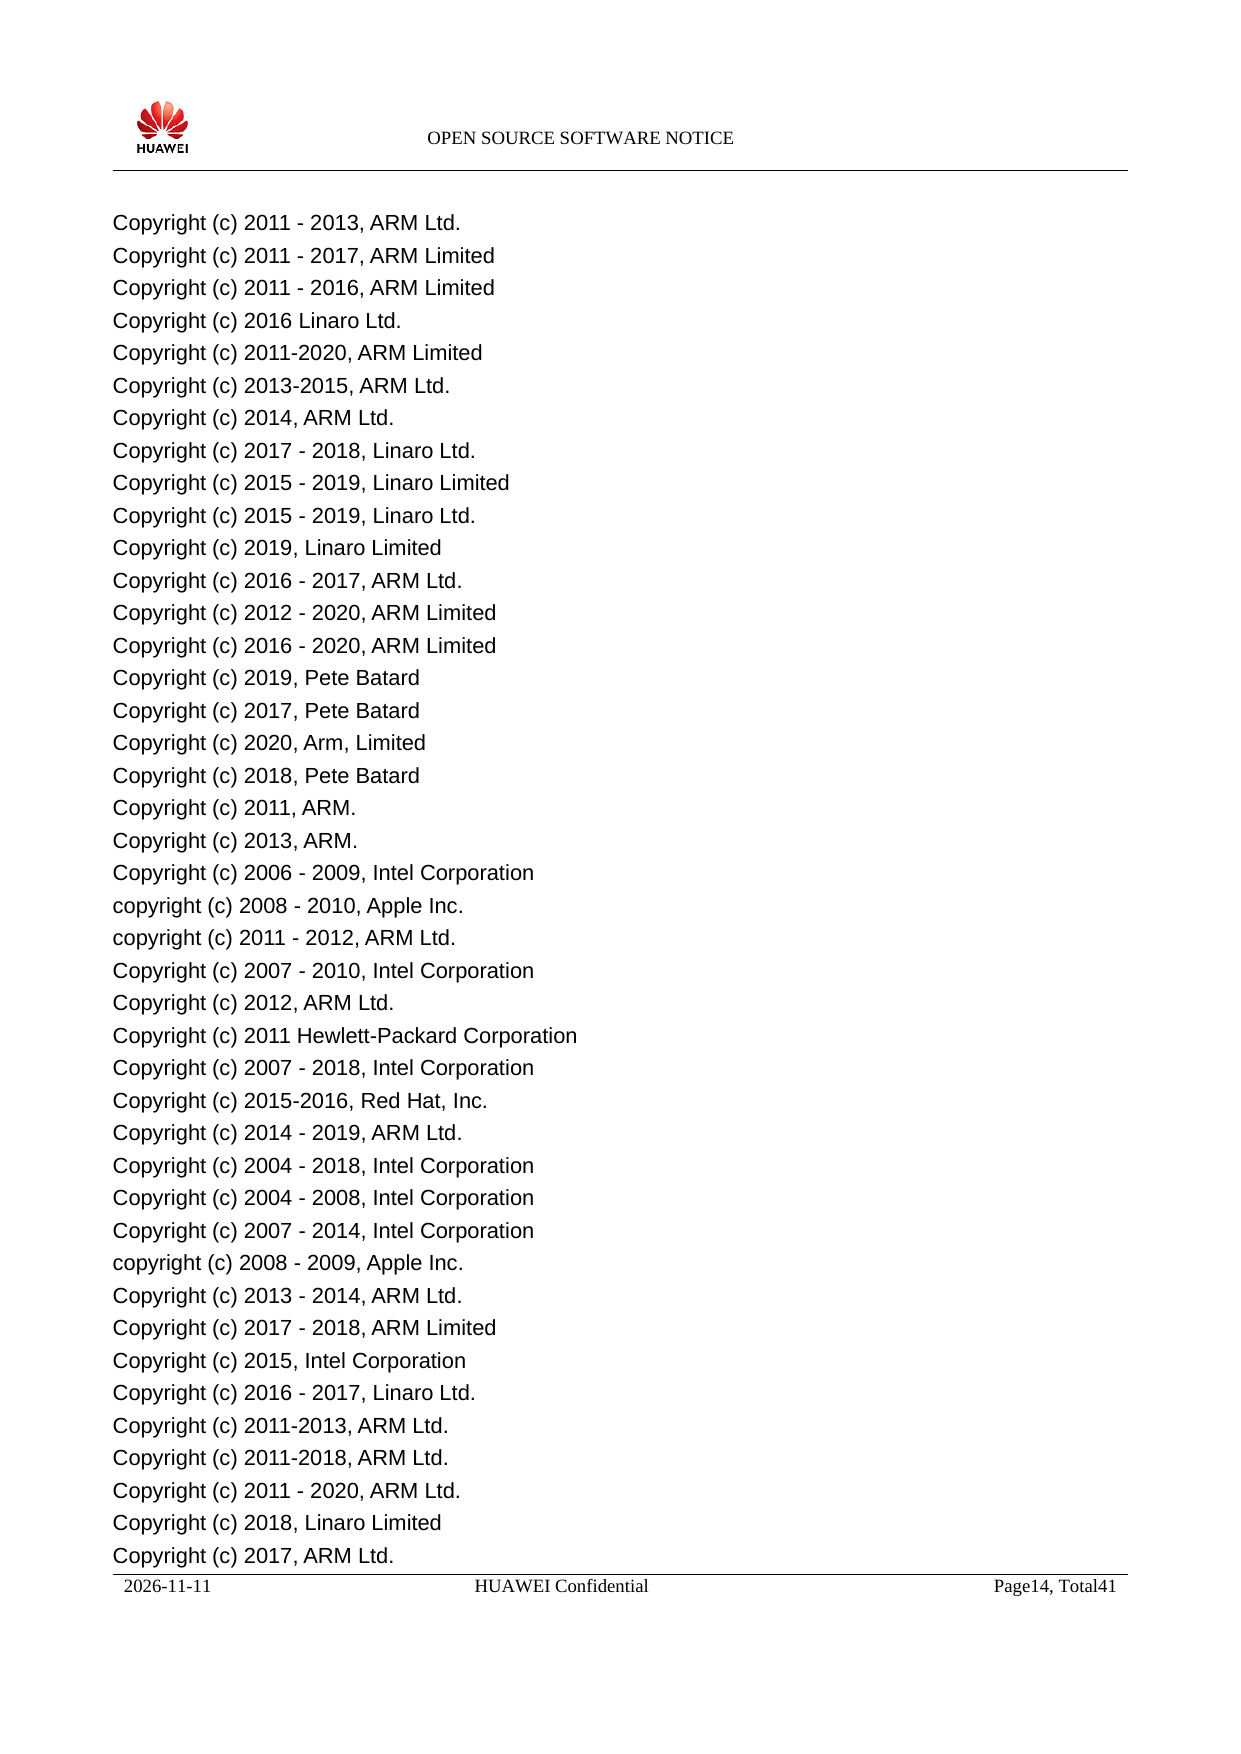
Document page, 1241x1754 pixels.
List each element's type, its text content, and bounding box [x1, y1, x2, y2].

picture [125, 88, 200, 164]
